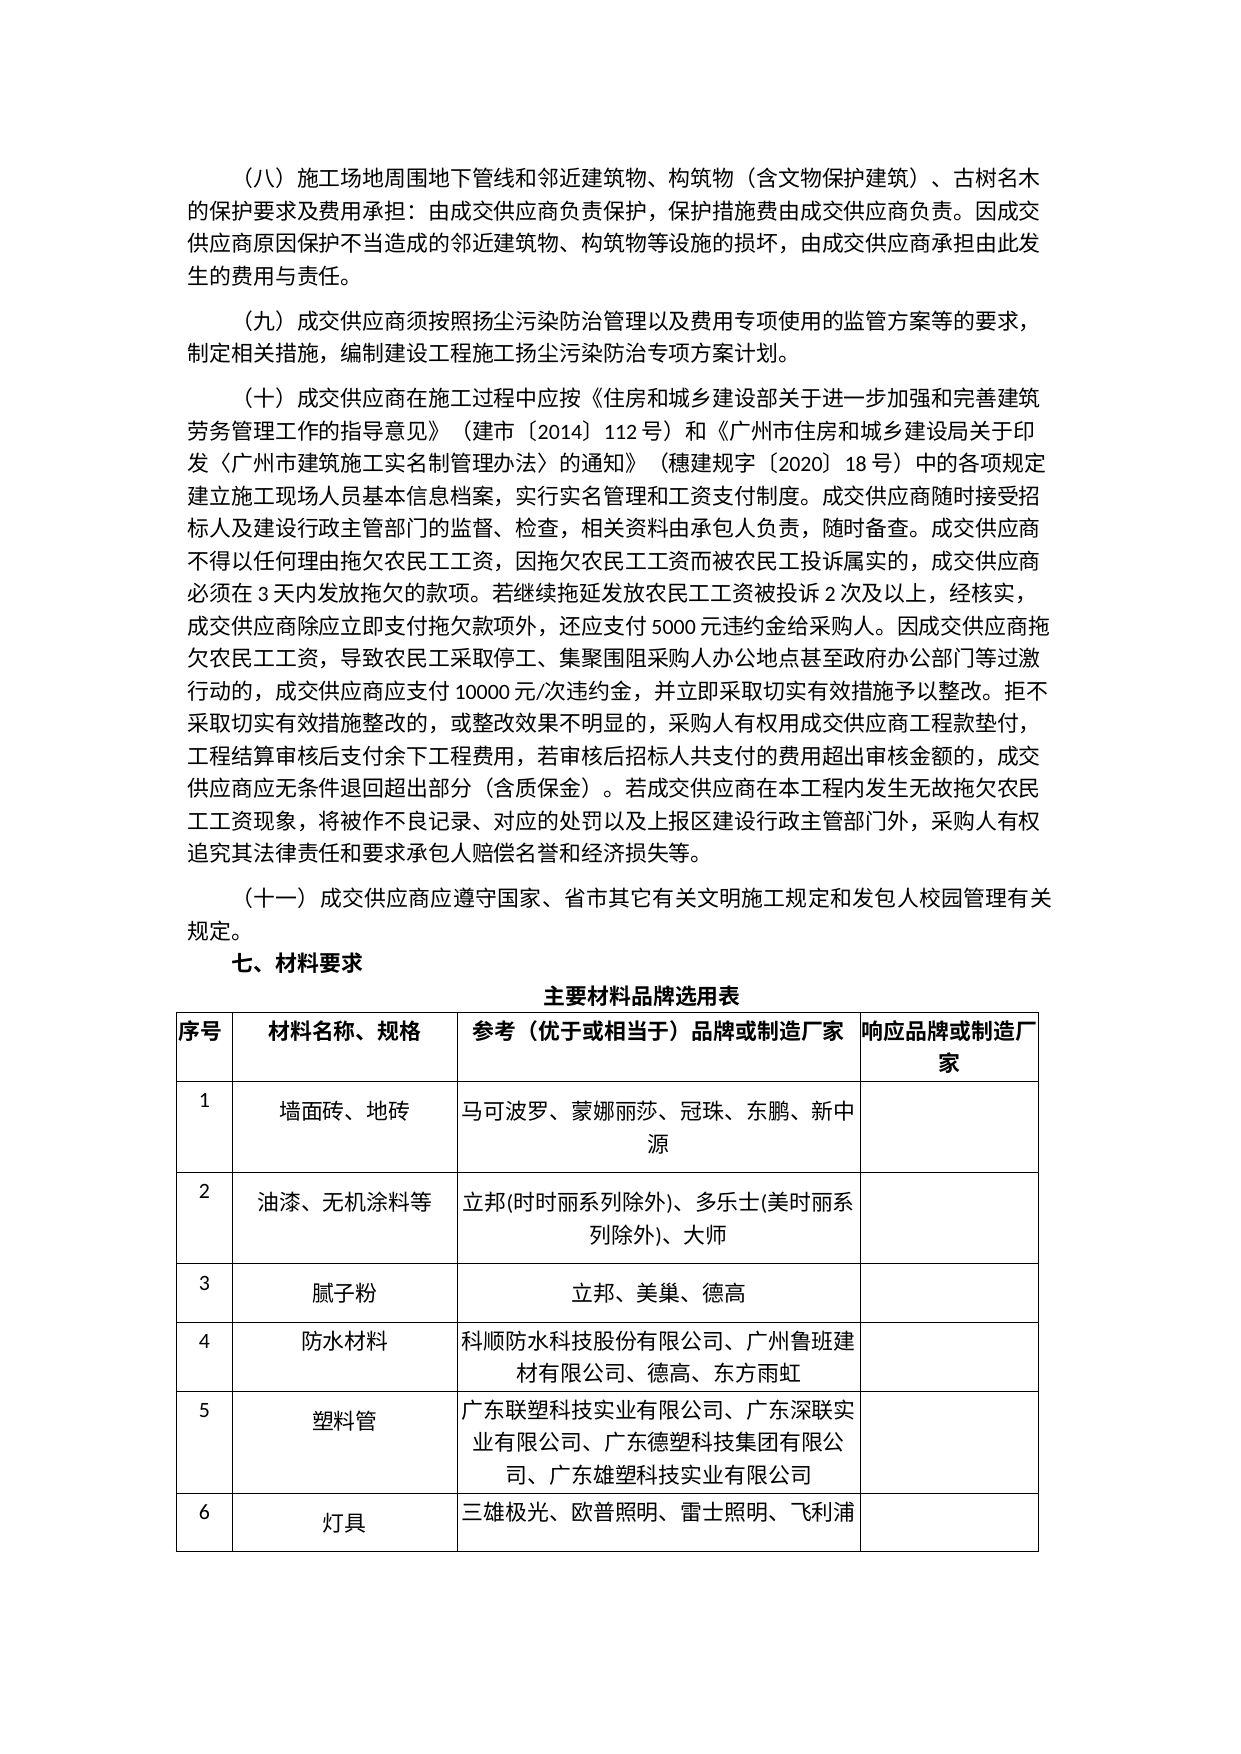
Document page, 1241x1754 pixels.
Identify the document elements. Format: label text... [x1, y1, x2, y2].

table_cell 立邦(时时丽系列除外)、多乐士(美时丽系列除外)、大师 [458, 1173, 860, 1263]
table_cell 科顺防水科技股份有限公司、广州鲁班建材有限公司、德高、东方雨虹 [458, 1323, 860, 1391]
table_header 材料名称、规格 [233, 1013, 457, 1081]
table_cell 3 [177, 1264, 232, 1322]
text 七、材料要求 [187, 947, 1053, 979]
text （十）成交供应商在施工过程中应按《住房和城乡建设部关于进一步加强和完善建筑劳务管理工作的指导意见》（建市〔2014〕112号）和《广州市住房和城乡建设局关于印发〈广州市建筑施工实名制管理办法〉的通知》（穗建规字〔2020〕18号）中的各项规定建立施工现场人员基本信息档案，实行实名管理和工资支付制度。成交供应商随时接受招标人及建设行政主管部门的监督、检查，相关资料由承包人负责，随时备查。成交供应商不得以任何理由拖欠农民工工资，因拖欠农民工工资而被农民工投诉属实的，成交供应商必须在3天内发放拖欠的款项。若继续拖延发放农民工工资被投诉2次及以上，经核实，成交供应商除应立即支付拖欠款项外，还应支付5000元违约金给采购人。因成交供应商拖欠农民工工资，导致农民工采取停工、集聚围阻采购人办公地点甚至政府办公部门等过激行动的，成交供应商应支付10000元/次违约金，并立即采取切实有效措施予以整改。拒不采取切实有效措施整改的，或整改效果不明显的，采购人有权用成交供应商工程款垫付，工程结算审核后支付余下工程费用，若审核后招标人共支付的费用超出审核金额的，成交供应商应无条件退回超出部分（含质保金）。若成交供应商在本工程内发生无故拖欠农民工工资现象，将被作不良记录、对应的处罚以及上报区建设行政主管部门外，采购人有权追究其法律责任和要求承包人赔偿名誉和经济损失等。 [187, 382, 1053, 869]
table_cell 腻子粉 [233, 1264, 457, 1322]
table_cell 4 [177, 1323, 232, 1391]
table_cell [861, 1173, 1038, 1263]
table_cell 1 [177, 1082, 232, 1172]
table_cell 广东联塑科技实业有限公司、广东深联实业有限公司、广东德塑科技集团有限公司、广东雄塑科技实业有限公司 [458, 1392, 860, 1493]
text （八）施工场地周围地下管线和邻近建筑物、构筑物（含文物保护建筑）、古树名木的保护要求及费用承担：由成交供应商负责保护，保护措施费由成交供应商负责。因成交供应商原因保护不当造成的邻近建筑物、构筑物等设施的损坏，由成交供应商承担由此发生的费用与责任。 [187, 162, 1053, 292]
table_cell 马可波罗、蒙娜丽莎、冠珠、东鹏、新中源 [458, 1082, 860, 1172]
table_cell [861, 1082, 1038, 1172]
table_cell 5 [177, 1392, 232, 1493]
table_cell 三雄极光、欧普照明、雷士照明、飞利浦 [458, 1494, 860, 1551]
text 主要材料品牌选用表 [231, 979, 1053, 1012]
table_cell 2 [177, 1173, 232, 1263]
table_cell [861, 1392, 1038, 1493]
table_header 参考（优于或相当于）品牌或制造厂家 [458, 1013, 860, 1081]
table_header 响应品牌或制造厂家 [861, 1013, 1038, 1081]
table_cell 油漆、无机涂料等 [233, 1173, 457, 1263]
table_cell [861, 1494, 1038, 1551]
text （十一）成交供应商应遵守国家、省市其它有关文明施工规定和发包人校园管理有关规定。 [187, 882, 1053, 947]
table_cell 灯具 [233, 1494, 457, 1551]
text （九）成交供应商须按照扬尘污染防治管理以及费用专项使用的监管方案等的要求，制定相关措施，编制建设工程施工扬尘污染防治专项方案计划。 [187, 304, 1053, 369]
table_header 序号 [177, 1013, 232, 1081]
table_cell 立邦、美巢、德高 [458, 1264, 860, 1322]
table_cell 墙面砖、地砖 [233, 1082, 457, 1172]
table_cell [861, 1323, 1038, 1391]
table_cell 6 [177, 1494, 232, 1551]
table_cell 防水材料 [233, 1323, 457, 1391]
table_cell 塑料管 [233, 1392, 457, 1493]
table_cell [861, 1264, 1038, 1322]
